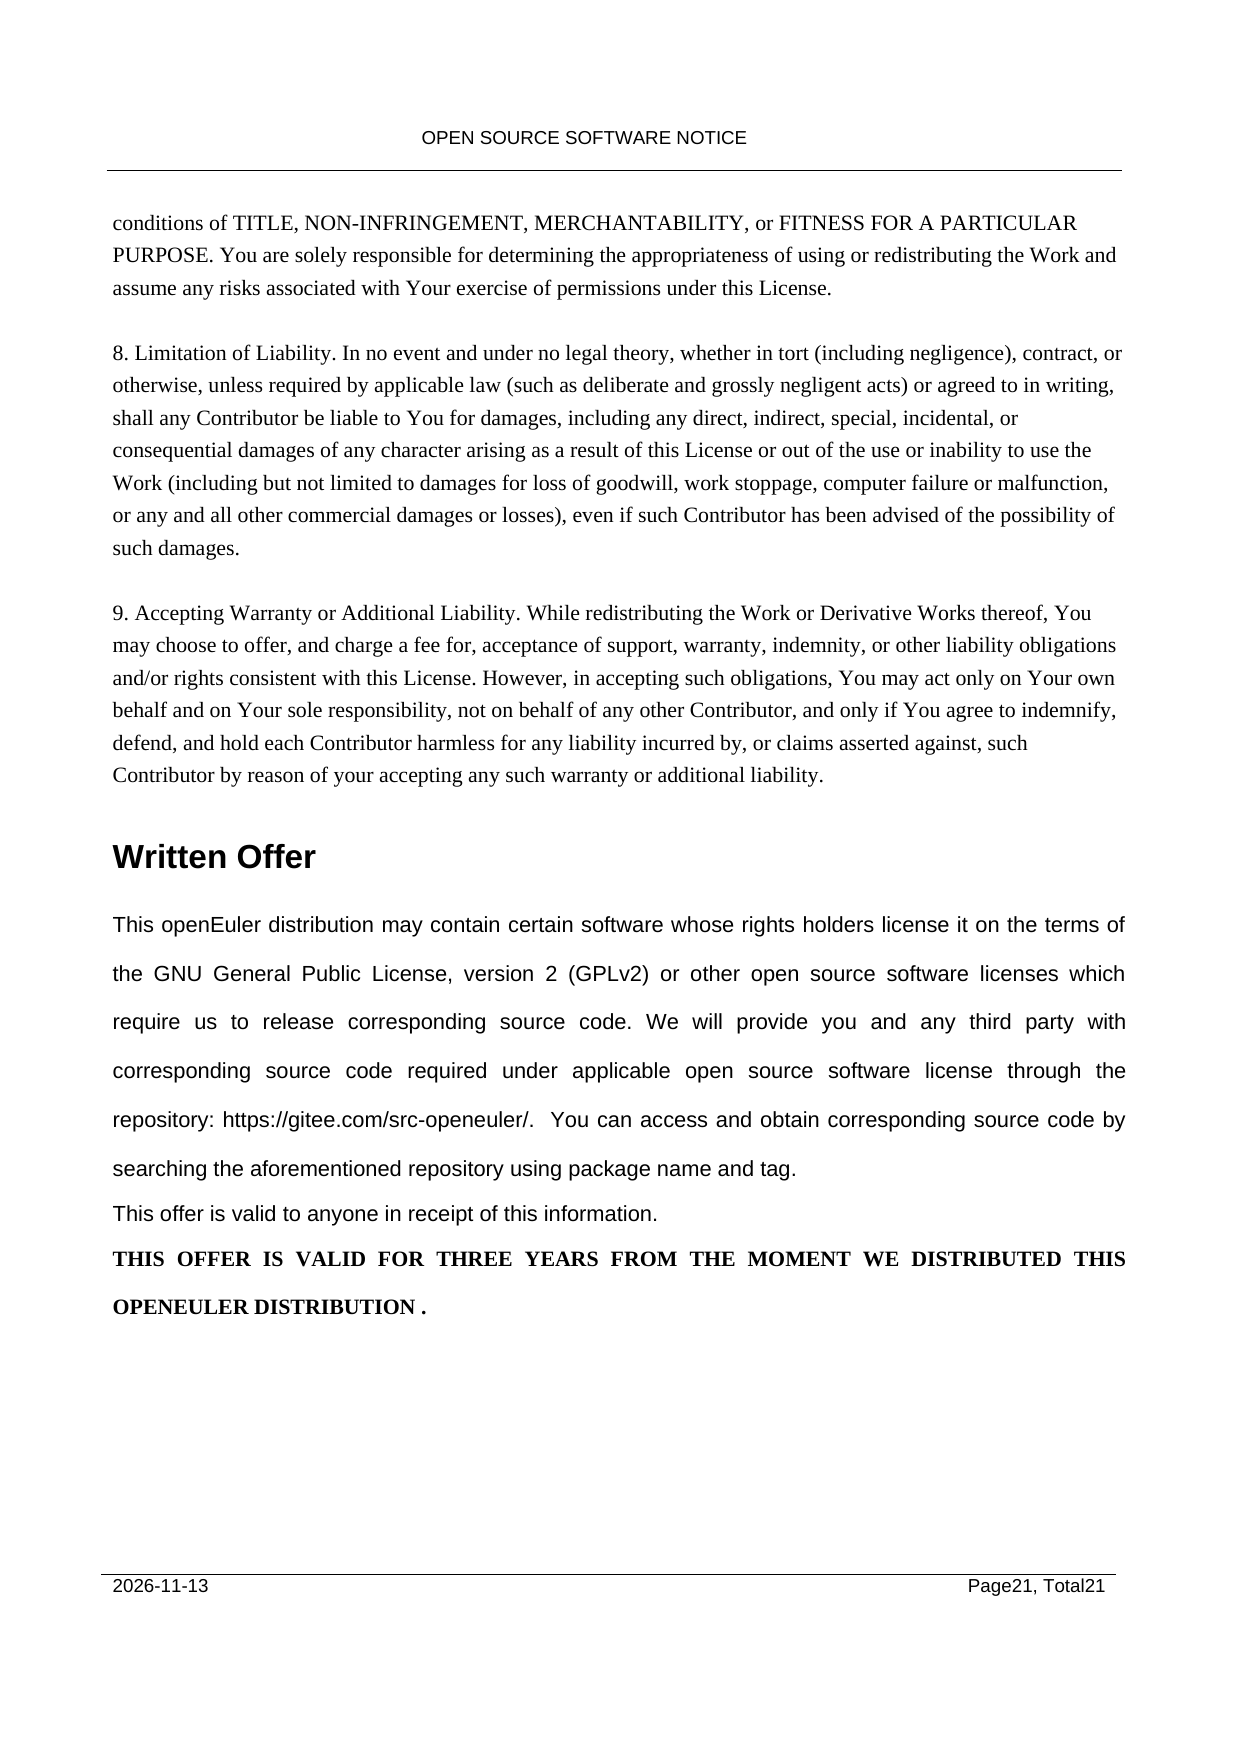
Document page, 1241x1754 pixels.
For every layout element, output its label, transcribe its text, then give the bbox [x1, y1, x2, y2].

text This openEuler distribution may contain certain software whose rights holders license it on the terms of the GNU General Public License, version 2 (GPLv2) or other open source software licenses which require us to release corresponding source code. We will provide you and any third party with corresponding source code required under applicable open source software license through the repository: https://gitee.com/src-openeuler/. You can access and obtain corresponding source code by searching the aforementioned repository using package name and tag. [112, 908, 1128, 1184]
text Written Offer [112, 824, 1128, 889]
text THIS OFFER IS VALID FOR THREE YEARS FROM THE MOMENT WE DISTRIBUTED THIS OPENEULER DISTRIBUTION . [112, 1242, 1128, 1323]
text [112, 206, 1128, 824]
text This offer is valid to anyone in receipt of this information. [112, 1197, 1128, 1229]
